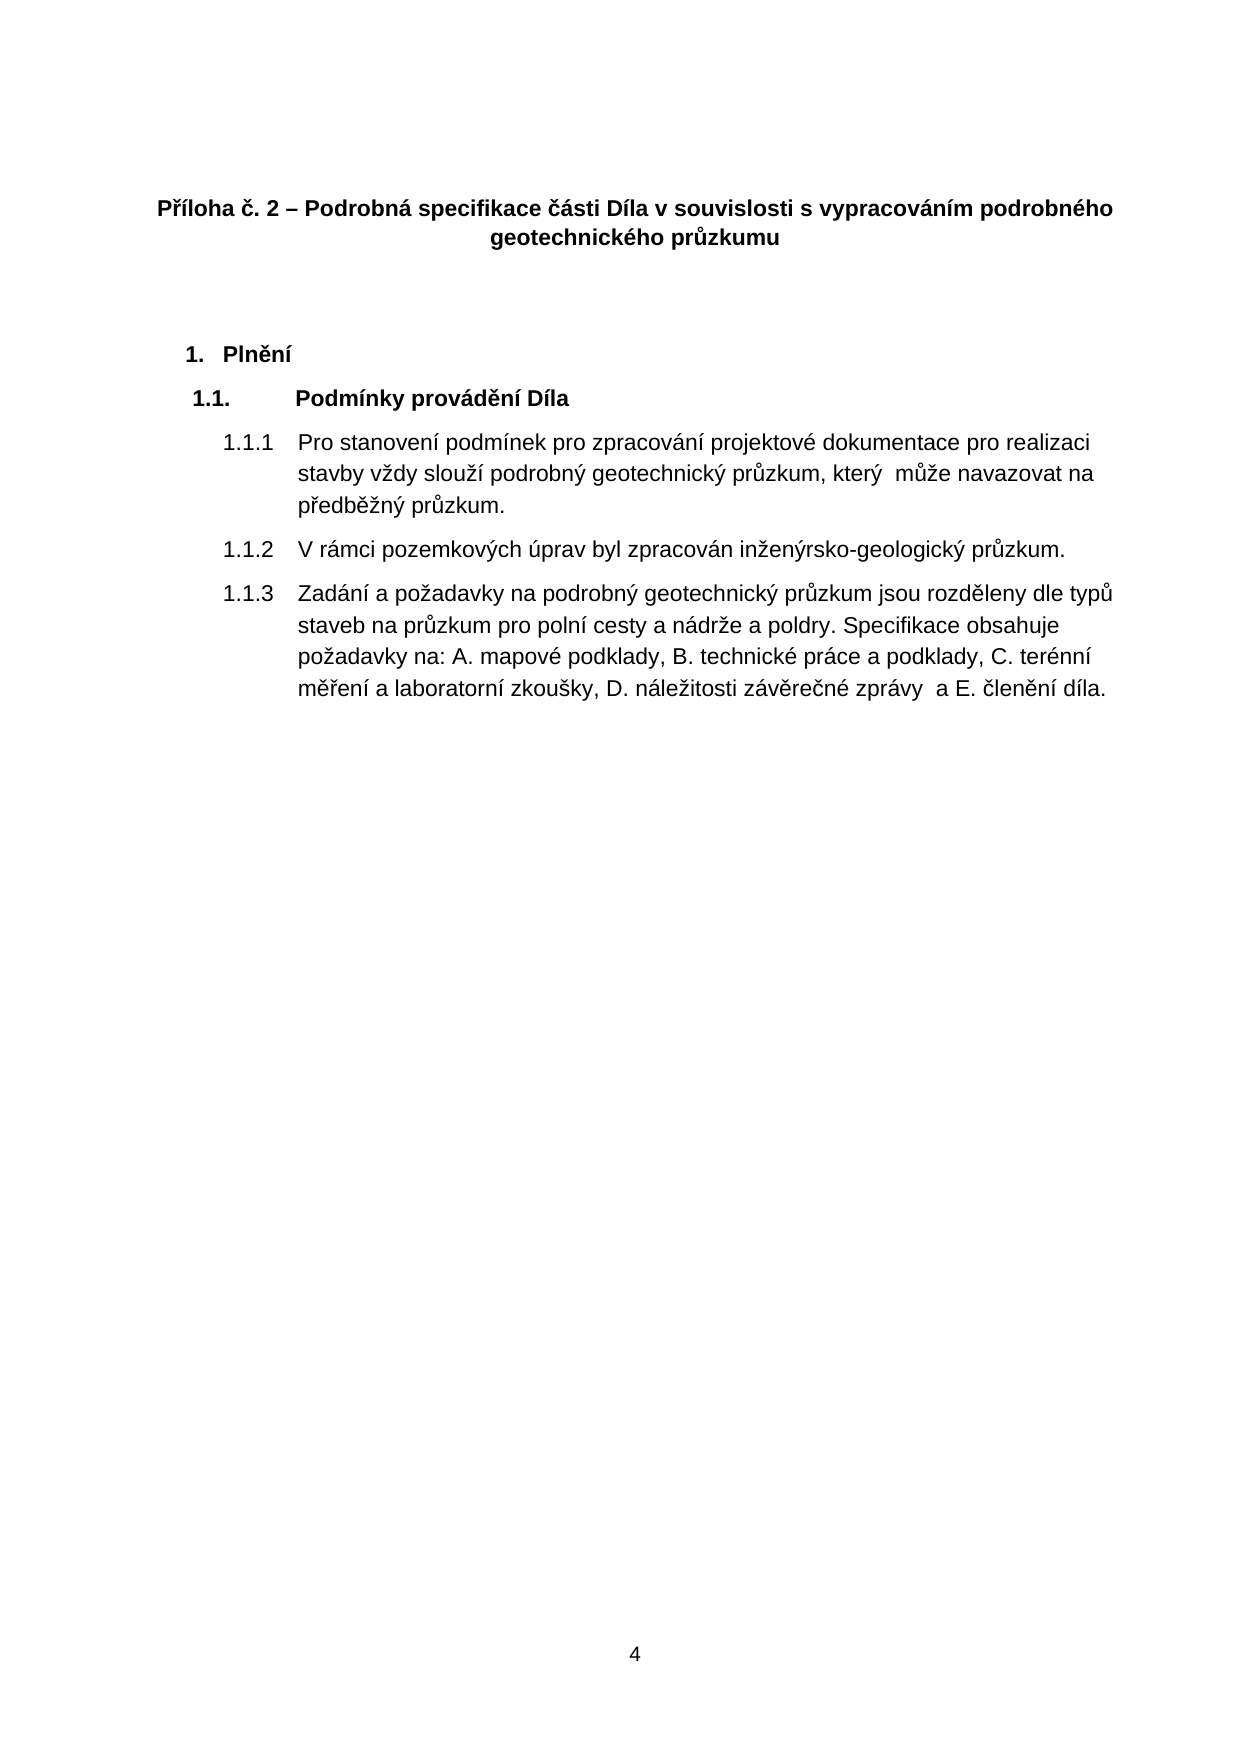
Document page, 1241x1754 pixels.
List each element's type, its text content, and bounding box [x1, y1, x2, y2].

subtitle Příloha č. 2 – Podrobná specifikace části Díla v souvislosti s vypracováním podrobného geotechnického průzkumu [148, 193, 1122, 251]
list Pro stanovení podmínek pro zpracování projektové dokumentace pro realizaci stavby vždy slouží podrobný geotechnický průzkum, který může navazovat na předběžný průzkum. [223, 429, 1122, 518]
list V rámci pozemkových úprav byl zpracován inženýrsko-geologický průzkum. [223, 536, 1122, 562]
list Zadání a požadavky na podrobný geotechnický průzkum jsou rozděleny dle typů staveb na průzkum pro polní cesty a nádrže a poldry. Specifikace obsahuje požadavky na: A. mapové podklady, B. technické práce a podklady, C. terénní měření a laboratorní zkoušky, D. náležitosti závěrečné zprávy a E. členění díla. [223, 580, 1122, 701]
list Podmínky provádění Díla [192, 385, 1122, 411]
list Plnění [185, 341, 1122, 367]
